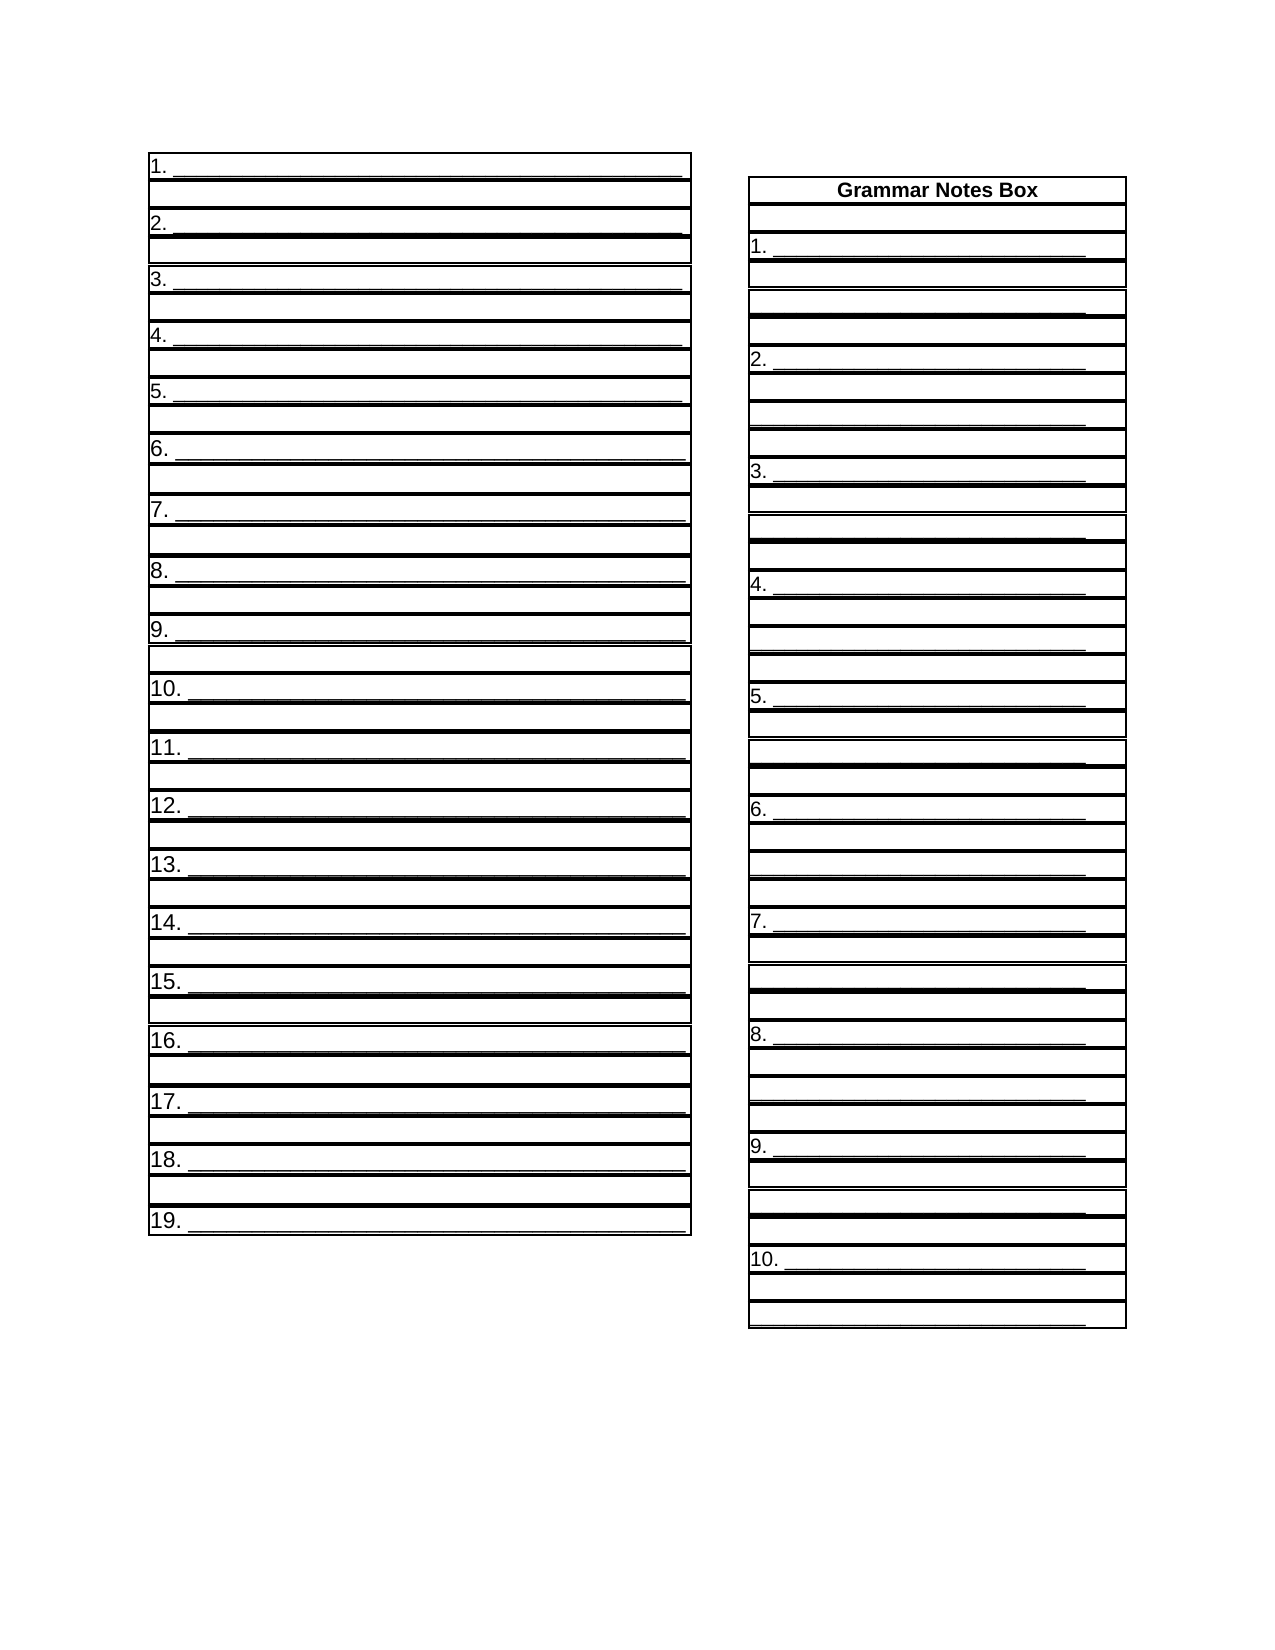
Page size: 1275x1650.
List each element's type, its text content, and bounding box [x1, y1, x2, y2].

text 1. ___________________________ [750, 234, 1125, 258]
text _____________________________ [750, 516, 1125, 539]
text 2. ____________________________________________ [150, 210, 690, 234]
text _____________________________ [750, 966, 1125, 989]
text _____________________________ [750, 741, 1125, 764]
text 18. _______________________________________ [150, 1146, 690, 1173]
text _____________________________ [750, 853, 1125, 877]
text 10. _______________________________________ [150, 675, 690, 701]
text 7. ___________________________ [750, 909, 1125, 933]
text _____________________________ [750, 1303, 1125, 1327]
text 3. ____________________________________________ [150, 267, 690, 291]
text 11. _______________________________________ [150, 734, 690, 760]
text 4. ____________________________________________ [150, 323, 690, 347]
text 8. ___________________________ [750, 1022, 1125, 1046]
text 3. ___________________________ [750, 459, 1125, 483]
text 4. ___________________________ [750, 572, 1125, 596]
text 5. ___________________________ [750, 684, 1125, 708]
text 13. _______________________________________ [150, 851, 690, 877]
text 19. _______________________________________ [150, 1208, 690, 1234]
text _____________________________ [750, 1191, 1125, 1214]
text _____________________________ [750, 291, 1125, 314]
text 9. ___________________________ [750, 1134, 1125, 1158]
text 14. _______________________________________ [150, 909, 690, 936]
text 12. _______________________________________ [150, 792, 690, 818]
text 15. _______________________________________ [150, 968, 690, 994]
text 8. ________________________________________ [150, 558, 690, 584]
text _____________________________ [750, 628, 1125, 652]
text 7. ________________________________________ [150, 496, 690, 523]
text _____________________________ [750, 403, 1125, 427]
text 9. ________________________________________ [150, 616, 690, 642]
text 17. _______________________________________ [150, 1088, 690, 1114]
text _____________________________ [750, 1078, 1125, 1102]
text 5. ____________________________________________ [150, 379, 690, 403]
text 10. __________________________ [750, 1247, 1125, 1271]
text Grammar Notes Box [750, 178, 1125, 202]
text 1. ____________________________________________ [150, 154, 690, 178]
text 16. _______________________________________ [150, 1027, 690, 1053]
text 6. ___________________________ [750, 797, 1125, 821]
text 6. ________________________________________ [150, 435, 690, 462]
text 2. ___________________________ [750, 347, 1125, 371]
